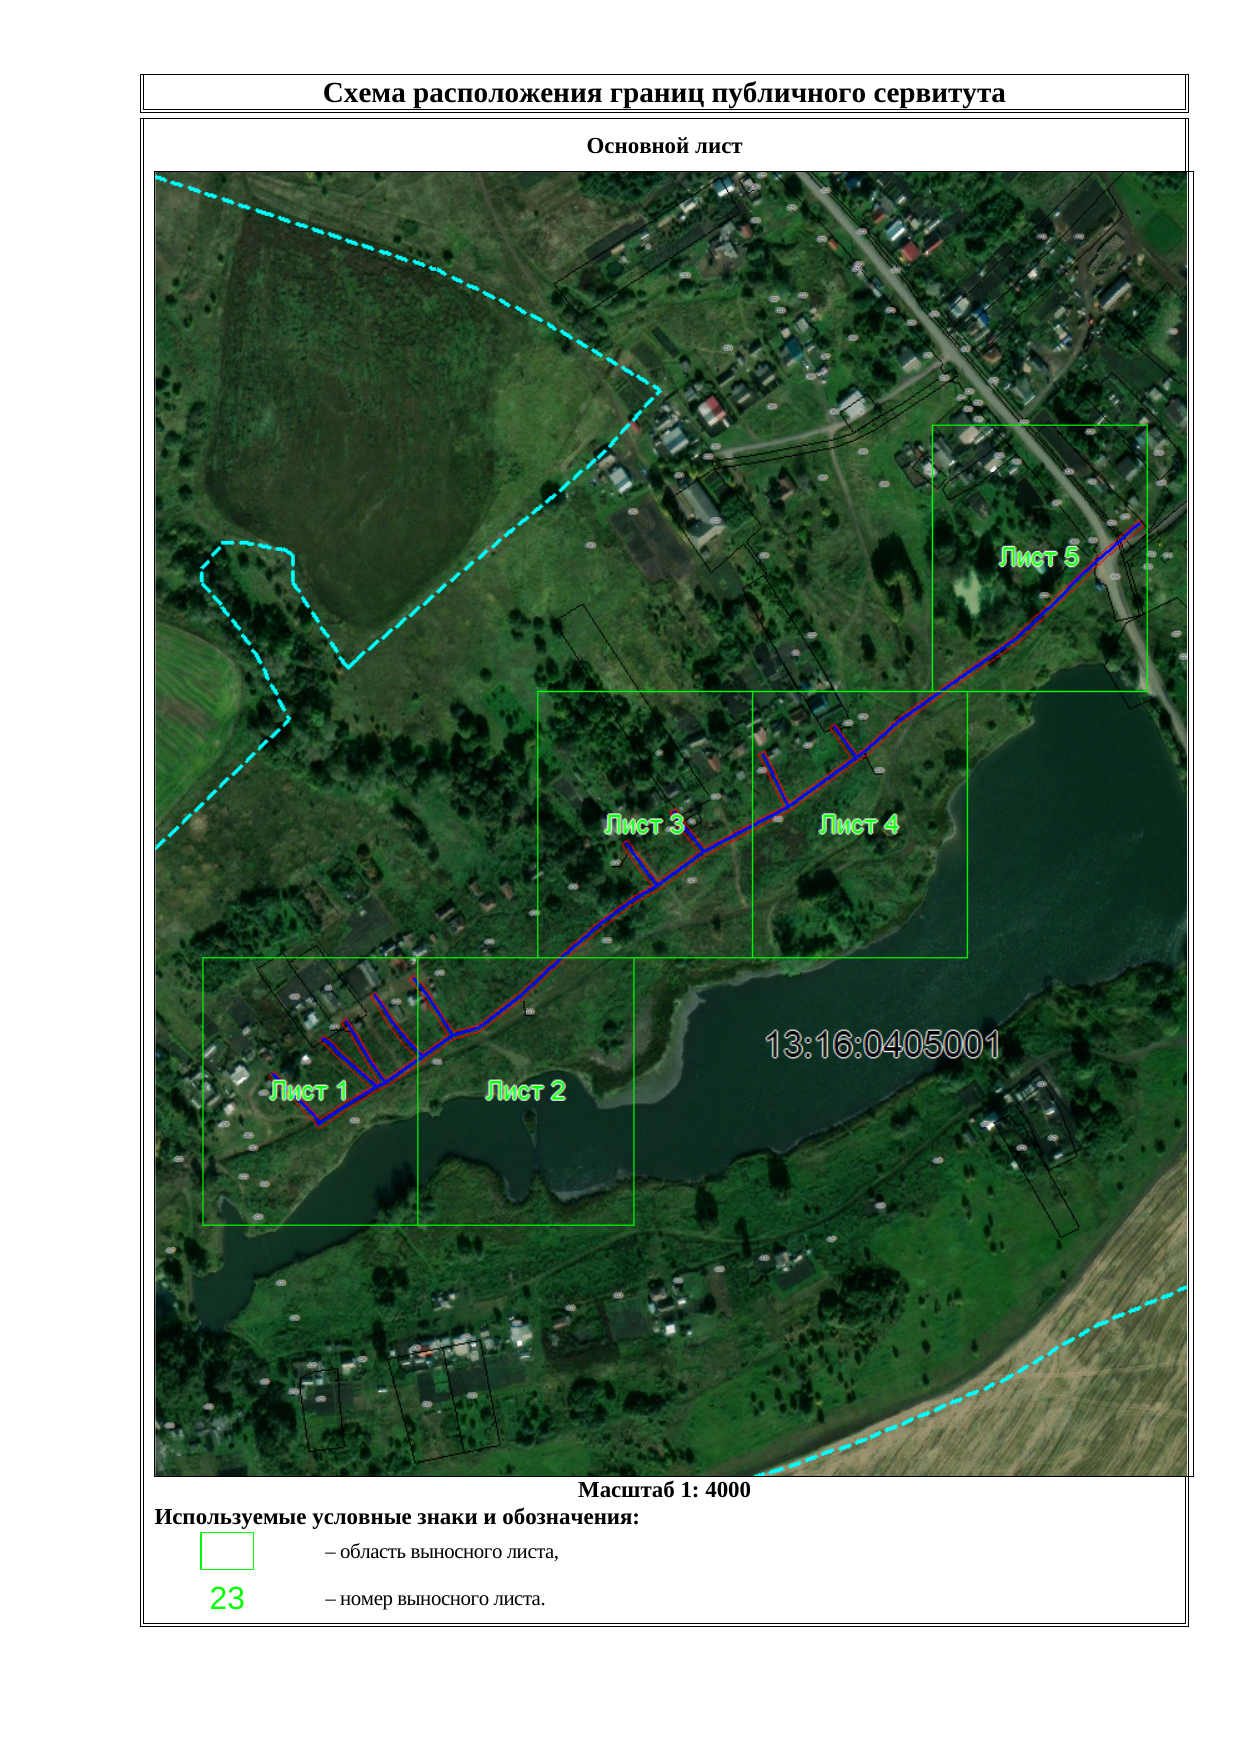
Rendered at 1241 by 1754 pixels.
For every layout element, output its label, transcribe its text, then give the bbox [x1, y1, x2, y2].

table_cell – номер выносного листа. [313, 1573, 1185, 1622]
table_cell [144, 1529, 313, 1573]
picture [155, 172, 1188, 1476]
table_cell Используемые условные знаки и обозначения: [144, 1503, 1185, 1529]
table_cell [144, 1573, 313, 1622]
table_header Основной лист [144, 119, 1185, 1477]
table_cell Масштаб 1: 4000 [144, 1477, 1185, 1503]
table_cell – область выносного листа, [313, 1529, 1185, 1573]
